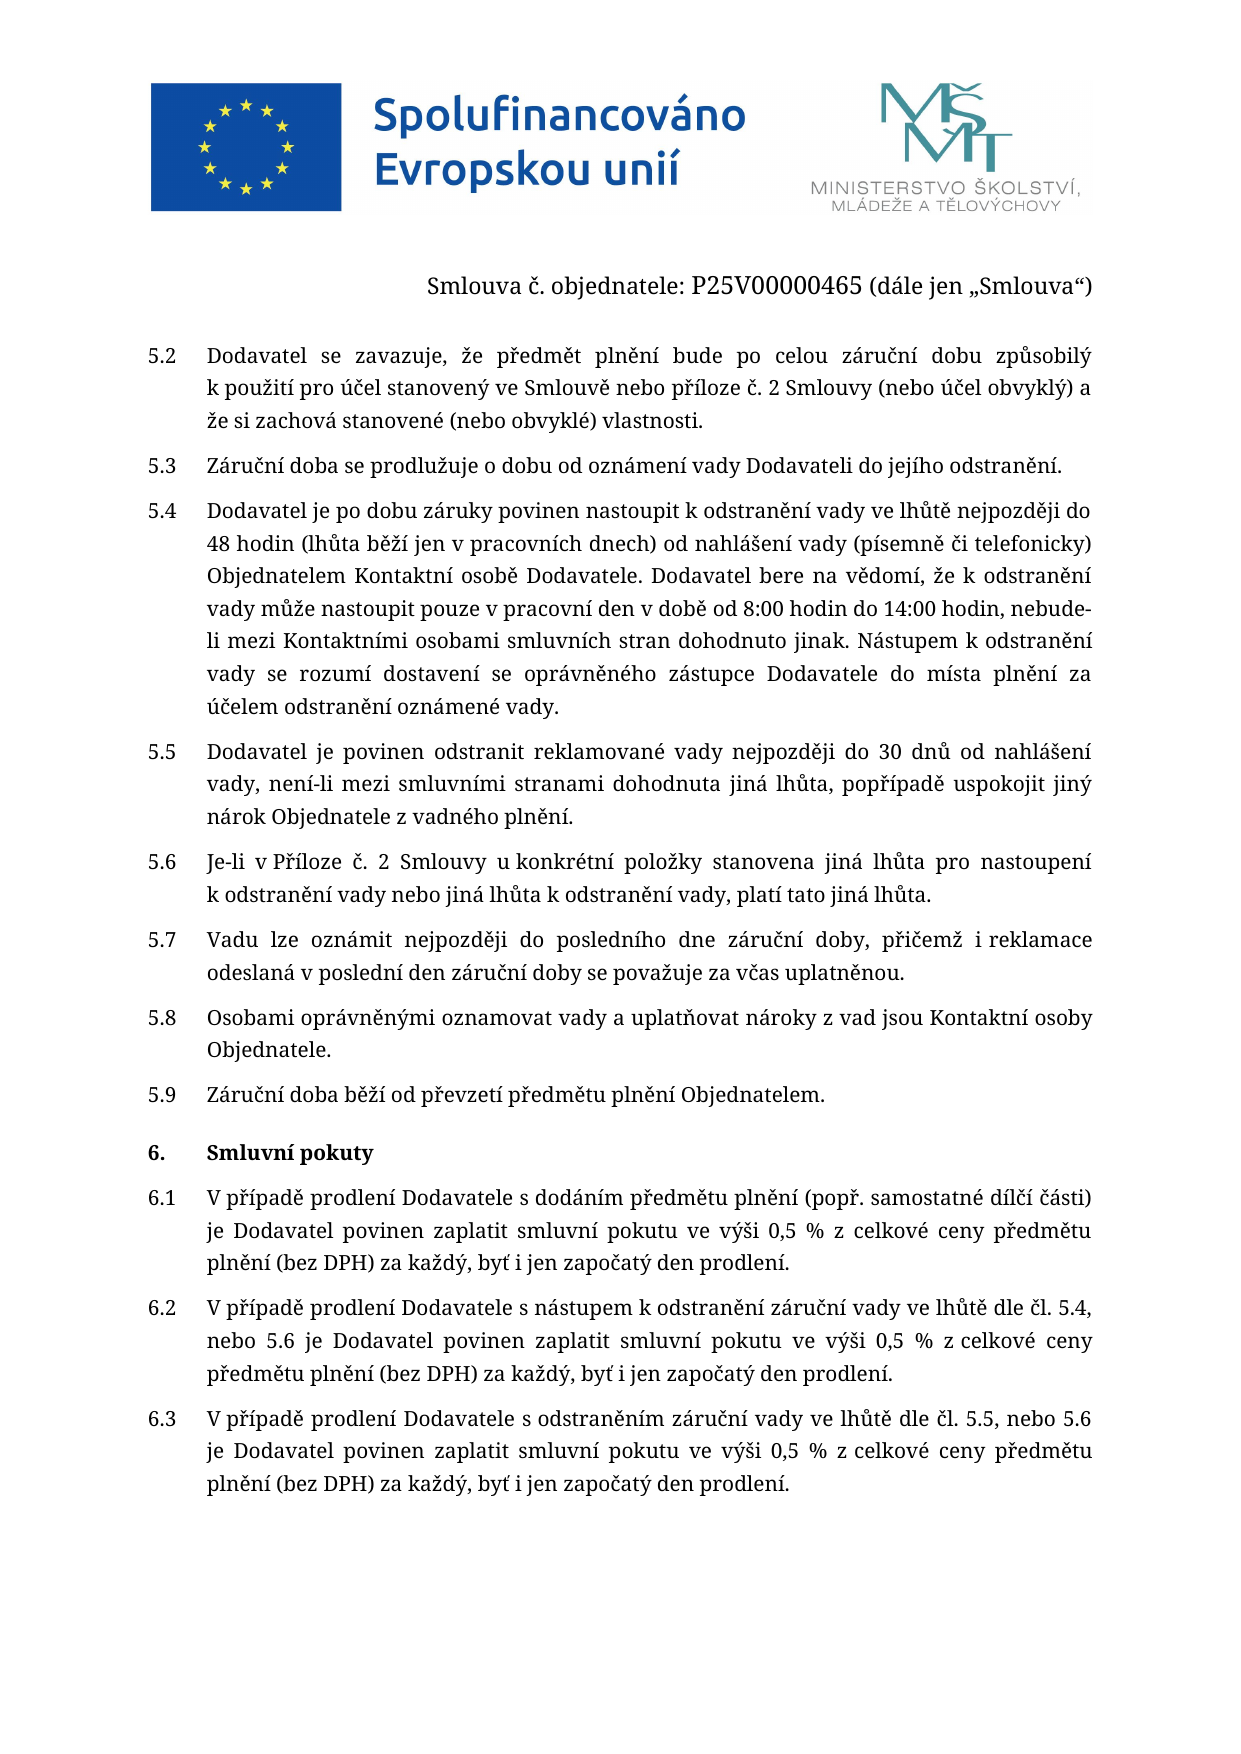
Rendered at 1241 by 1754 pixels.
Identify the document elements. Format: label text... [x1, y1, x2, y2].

list Dodavatel je povinen odstranit reklamované vady nejpozději do 30 dnů od nahlášení vady, není-li mezi smluvními stranami dohodnuta jiná lhůta, popřípadě uspokojit jiný nárok Objednatele z vadného plnění. [148, 737, 1093, 831]
list V případě prodlení Dodavatele s nástupem k odstranění záruční vady ve lhůtě dle čl. 5.4, nebo 5.6 je Dodavatel povinen zaplatit smluvní pokutu ve výši 0,5 % z celkové ceny předmětu plnění (bez DPH) za každý, byť i jen započatý den prodlení. [148, 1293, 1093, 1387]
list V případě prodlení Dodavatele s odstraněním záruční vady ve lhůtě dle čl. 5.5, nebo 5.6 je Dodavatel povinen zaplatit smluvní pokutu ve výši 0,5 % z celkové ceny předmětu plnění (bez DPH) za každý, byť i jen započatý den prodlení. [148, 1404, 1093, 1497]
list Smluvní pokuty [148, 1138, 1093, 1166]
list Záruční doba běží od převzetí předmětu plnění Objednatelem. [148, 1080, 1093, 1109]
list Dodavatel se zavazuje, že předmět plnění bude po celou záruční dobu způsobilý k použití pro účel stanovený ve Smlouvě nebo příloze č. 2 Smlouvy (nebo účel obvyklý) a že si zachová stanovené (nebo obvyklé) vlastnosti. [148, 341, 1093, 434]
list Záruční doba se prodlužuje o dobu od oznámení vady Dodavateli do jejího odstranění. [148, 451, 1093, 479]
list Je-li v Příloze č. 2 Smlouvy u konkrétní položky stanovena jiná lhůta pro nastoupení k odstranění vady nebo jiná lhůta k odstranění vady, platí tato jiná lhůta. [148, 847, 1093, 908]
list V případě prodlení Dodavatele s dodáním předmětu plnění (popř. samostatné dílčí části) je Dodavatel povinen zaplatit smluvní pokutu ve výši 0,5 % z celkové ceny předmětu plnění (bez DPH) za každý, byť i jen započatý den prodlení. [148, 1183, 1093, 1277]
list Vadu lze oznámit nejpozději do posledního dne záruční doby, přičemž i reklamace odeslaná v poslední den záruční doby se považuje za včas uplatněnou. [148, 925, 1093, 986]
list Dodavatel je po dobu záruky povinen nastoupit k odstranění vady ve lhůtě nejpozději do 48 hodin (lhůta běží jen v pracovních dnech) od nahlášení vady (písemně či telefonicky) Objednatelem Kontaktní osobě Dodavatele. Dodavatel bere na vědomí, že k odstranění vady může nastoupit pouze v pracovní den v době od 8:00 hodin do 14:00 hodin, nebude-li mezi Kontaktními osobami smluvních stran dohodnuto jinak. Nástupem k odstranění vady se rozumí dostavení se oprávněného zástupce Dodavatele do místa plnění za účelem odstranění oznámené vady. [148, 496, 1093, 720]
picture [147, 80, 1093, 215]
list Osobami oprávněnými oznamovat vady a uplatňovat nároky z vad jsou Kontaktní osoby Objednatele. [148, 1003, 1093, 1064]
